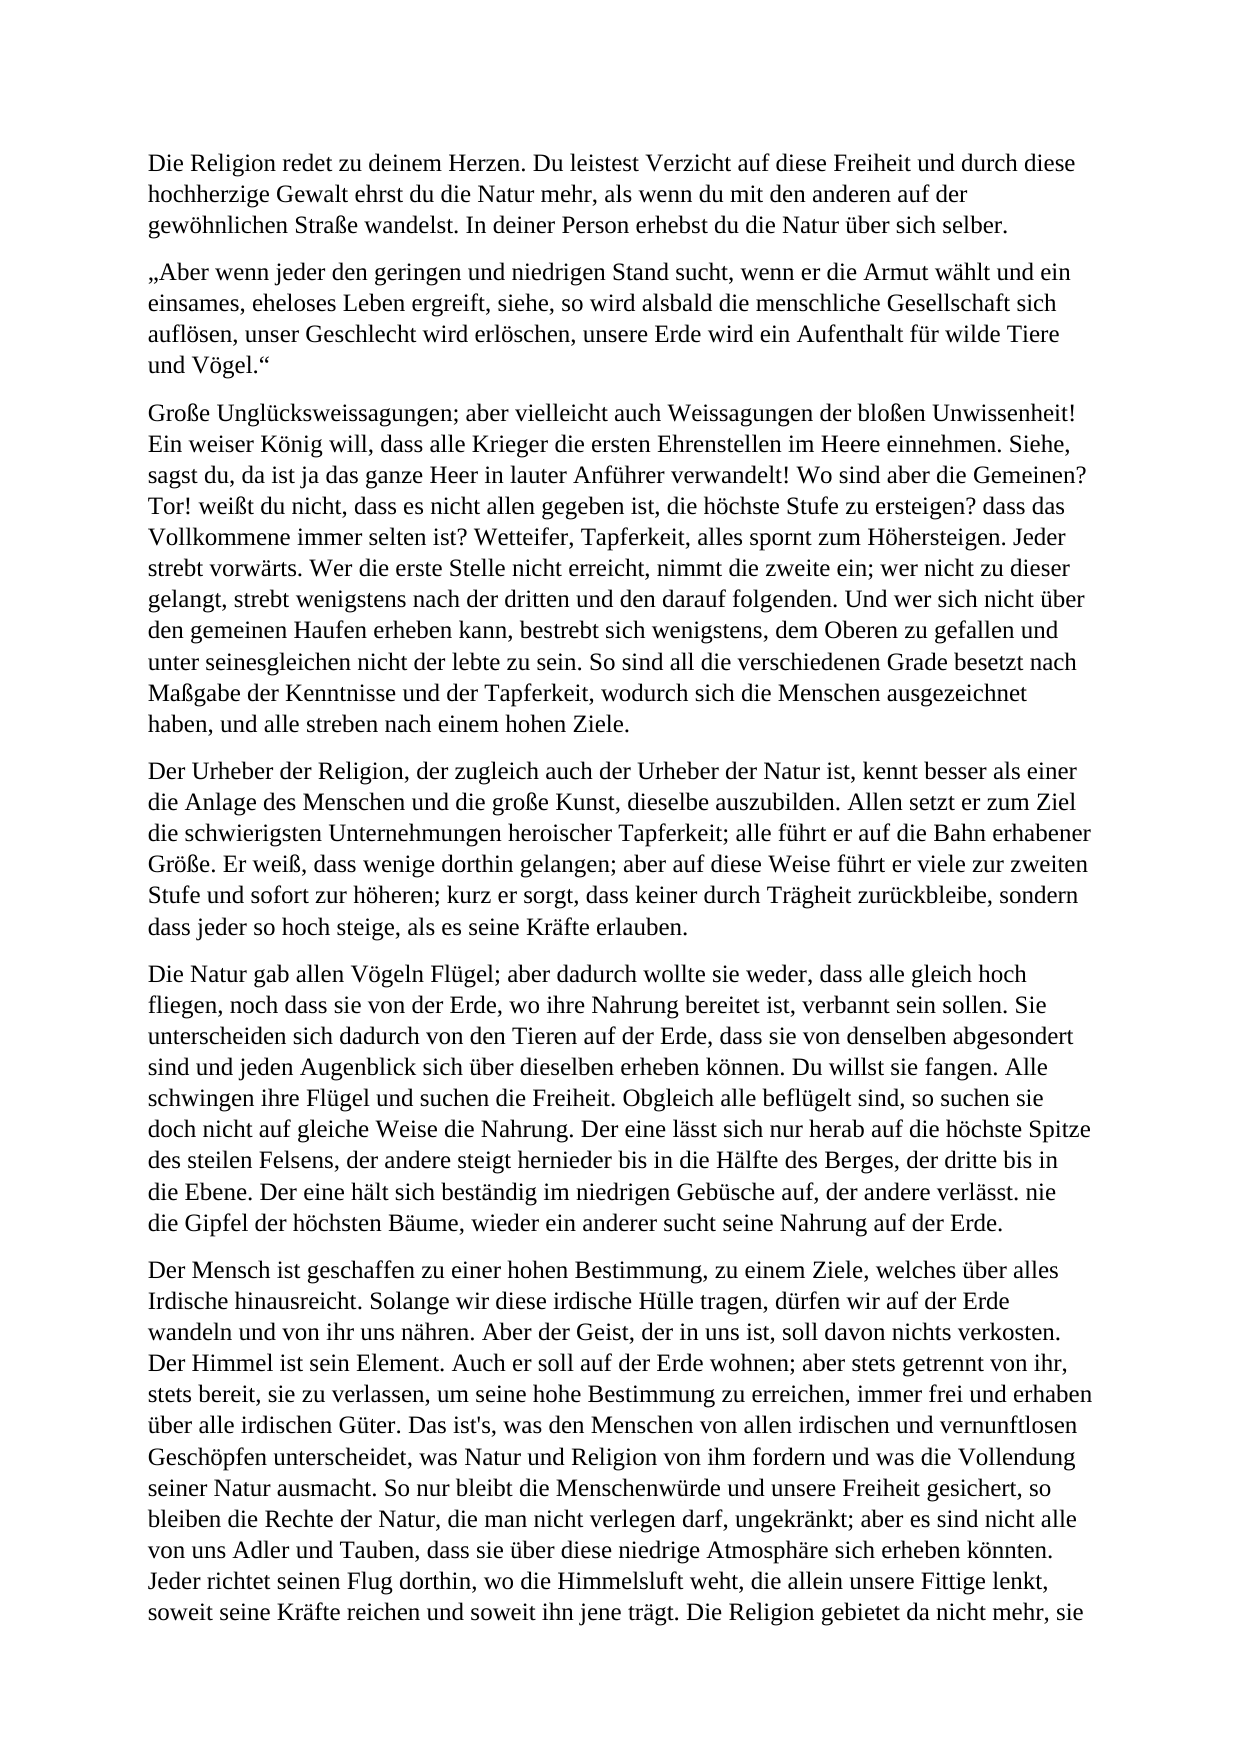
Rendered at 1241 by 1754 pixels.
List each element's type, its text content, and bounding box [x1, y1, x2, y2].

text Große Unglücksweissagungen; aber vielleicht auch Weissagungen der bloßen Unwissenheit! Ein weiser König will, dass alle Krieger die ersten Ehrenstellen im Heere einnehmen. Siehe, sagst du, da ist ja das ganze Heer in lauter Anführer verwandelt! Wo sind aber die Gemeinen? Tor! weißt du nicht, dass es nicht allen gegeben ist, die höchste Stufe zu ersteigen? dass das Vollkommene immer selten ist? Wetteifer, Tapferkeit, alles spornt zum Höhersteigen. Jeder strebt vorwärts. Wer die erste Stelle nicht erreicht, nimmt die zweite ein; wer nicht zu dieser gelangt, strebt wenigstens nach der dritten und den darauf folgenden. Und wer sich nicht über den gemeinen Haufen erheben kann, bestrebt sich wenigstens, dem Oberen zu gefallen und unter seinesgleichen nicht der lebte zu sein. So sind all die verschiedenen Grade besetzt nach Maßgabe der Kenntnisse und der Tapferkeit, wodurch sich die Menschen ausgezeichnet haben, und alle streben nach einem hohen Ziele. [148, 398, 1093, 737]
text „Aber wenn jeder den geringen und niedrigen Stand sucht, wenn er die Armut wählt und ein einsames, eheloses Leben ergreift, siehe, so wird alsbald die menschliche Gesellschaft sich auflösen, unser Geschlecht wird erlöschen, unsere Erde wird ein Aufenthalt für wilde Tiere und Vögel.“ [148, 257, 1093, 379]
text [148, 148, 1093, 238]
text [148, 1255, 1093, 1626]
text Der Urheber der Religion, der zugleich auch der Urheber der Natur ist, kennt besser als einer die Anlage des Menschen und die große Kunst, dieselbe auszubilden. Allen setzt er zum Ziel die schwierigsten Unternehmungen heroischer Tapferkeit; alle führt er auf die Bahn erhabener Größe. Er weiß, dass wenige dorthin gelangen; aber auf diese Weise führt er viele zur zweiten Stufe und sofort zur höheren; kurz er sorgt, dass keiner durch Trägheit zurückbleibe, sondern dass jeder so hoch steige, als es seine Kräfte erlauben. [148, 756, 1093, 940]
text Die Natur gab allen Vögeln Flügel; aber dadurch wollte sie weder, dass alle gleich hoch fliegen, noch dass sie von der Erde, wo ihre Nahrung bereitet ist, verbannt sein sollen. Sie unterscheiden sich dadurch von den Tieren auf der Erde, dass sie von denselben abgesondert sind und jeden Augenblick sich über dieselben erheben können. Du willst sie fangen. Alle schwingen ihre Flügel und suchen die Freiheit. Obgleich alle beflügelt sind, so suchen sie doch nicht auf gleiche Weise die Nahrung. Der eine lässt sich nur herab auf die höchste Spitze des steilen Felsens, der andere steigt hernieder bis in die Hälfte des Berges, der dritte bis in die Ebene. Der eine hält sich beständig im niedrigen Gebüsche auf, der andere verlässt. nie die Gipfel der höchsten Bäume, wieder ein anderer sucht seine Nahrung auf der Erde. [148, 959, 1093, 1236]
